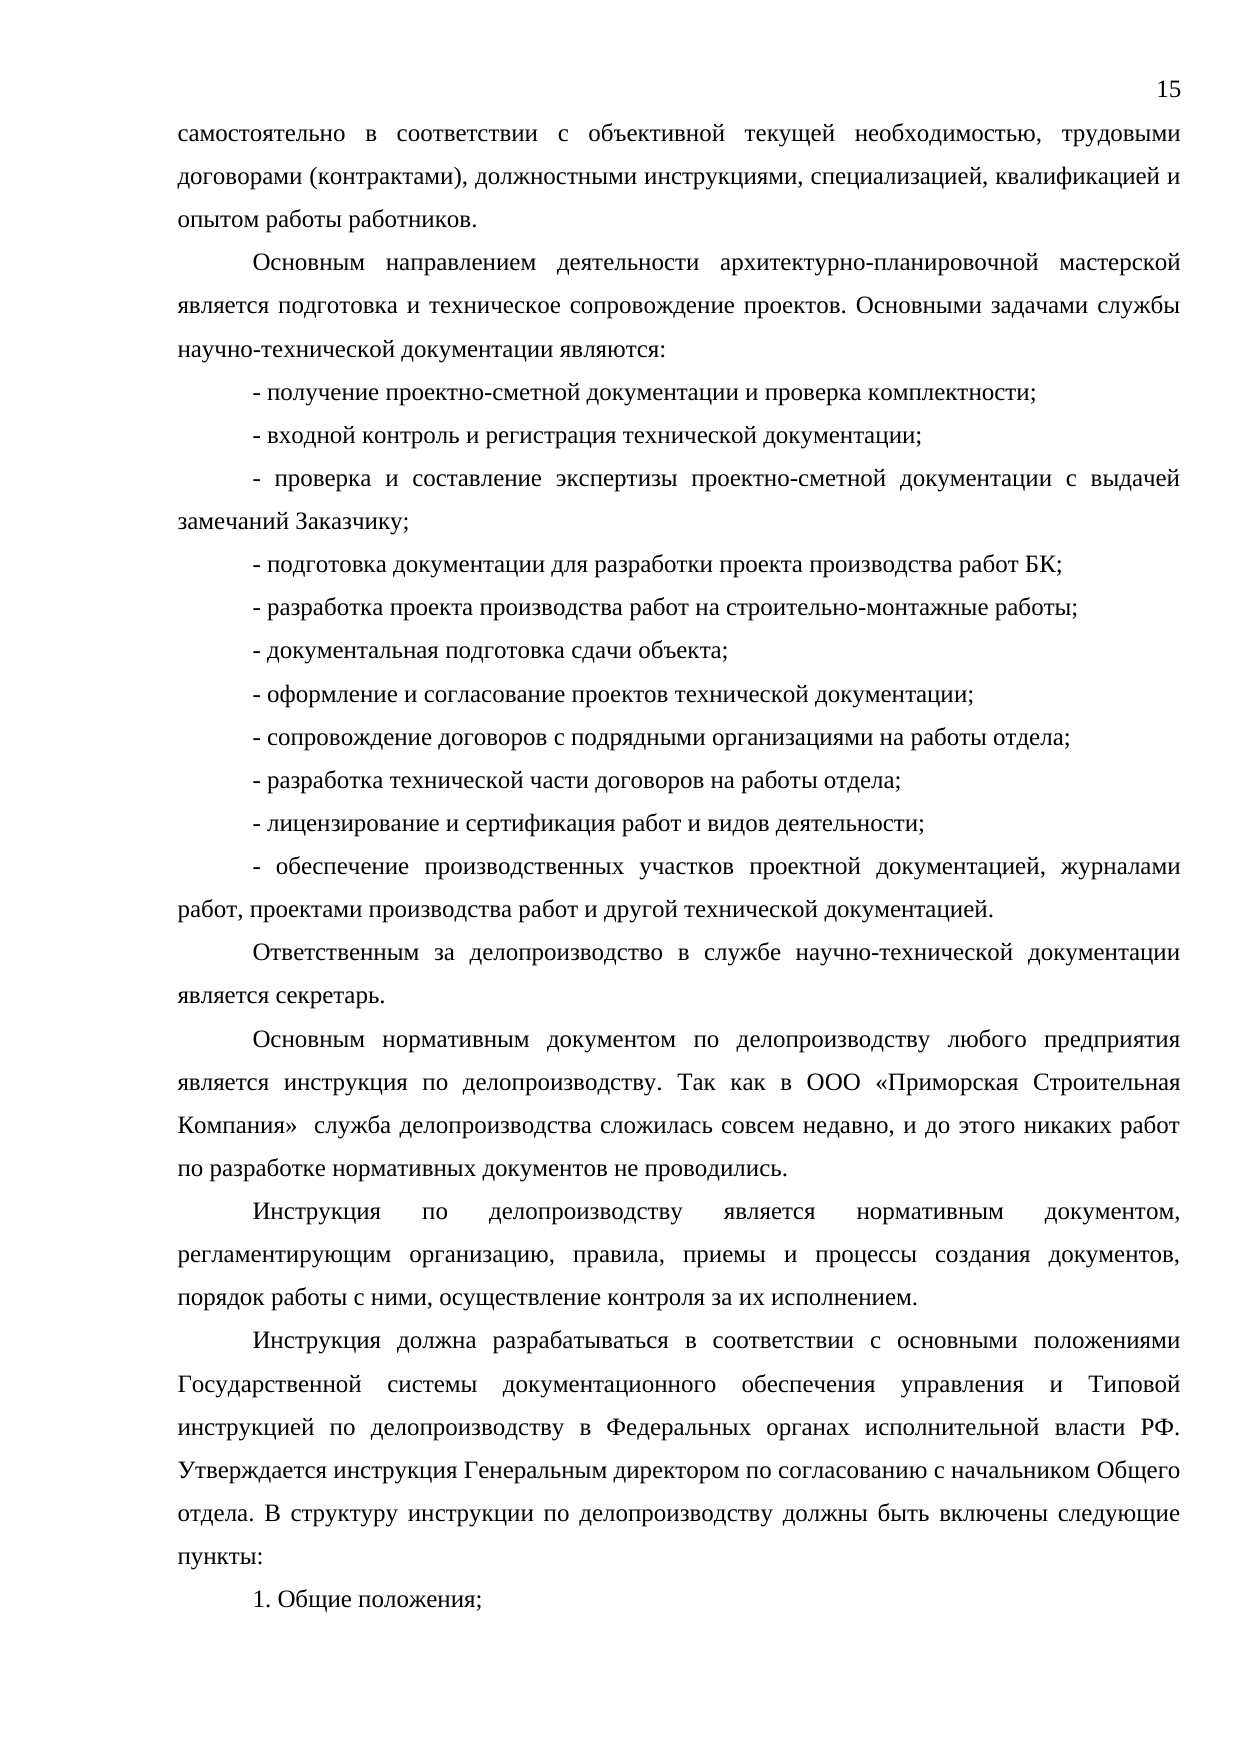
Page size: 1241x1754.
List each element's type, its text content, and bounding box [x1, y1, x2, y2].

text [177, 118, 1181, 233]
text - входной контроль и регистрация технической документации; [177, 420, 1181, 449]
text - разработка проекта производства работ на строительно-монтажные работы; [177, 592, 1181, 621]
text Ответственным за делопроизводство в службе научно-технической документации является секретарь. [177, 937, 1181, 1009]
text Основным нормативным документом по делопроизводству любого предприятия является инструкция по делопроизводству. Так как в ООО «Приморская Строительная Компания» служба делопроизводства сложилась совсем недавно, и до этого никаких работ по разработке нормативных документов не проводились. [177, 1024, 1181, 1182]
text - лицензирование и сертификация работ и видов деятельности; [177, 808, 1181, 837]
text - разработка технической части договоров на работы отдела; [177, 765, 1181, 794]
text - обеспечение производственных участков проектной документацией, журналами работ, проектами производства работ и другой технической документацией. [177, 851, 1181, 923]
text - проверка и составление экспертизы проектно-сметной документации с выдачей замечаний Заказчику; [177, 463, 1181, 535]
text - получение проектно-сметной документации и проверка комплектности; [177, 377, 1181, 406]
text - документальная подготовка сдачи объекта; [177, 636, 1181, 664]
text - подготовка документации для разработки проекта производства работ БК; [177, 549, 1181, 578]
text Инструкция должна разрабатываться в соответствии с основными положениями Государственной системы документационного обеспечения управления и Типовой инструкцией по делопроизводству в Федеральных органах исполнительной власти РФ. Утверждается инструкция Генеральным директором по согласованию с начальником Общего отдела. В структуру инструкции по делопроизводству должны быть включены следующие пункты: [177, 1326, 1181, 1570]
text - оформление и согласование проектов технической документации; [177, 679, 1181, 707]
text Основным направлением деятельности архитектурно-планировочной мастерской является подготовка и техническое сопровождение проектов. Основными задачами службы научно-технической документации являются: [177, 247, 1181, 362]
text 1. Общие положения; [177, 1584, 1181, 1613]
text - сопровождение договоров с подрядными организациями на работы отдела; [177, 722, 1181, 751]
text Инструкция по делопроизводству является нормативным документом, регламентирующим организацию, правила, приемы и процессы создания документов, порядок работы с ними, осуществление контроля за их исполнением. [177, 1196, 1181, 1311]
